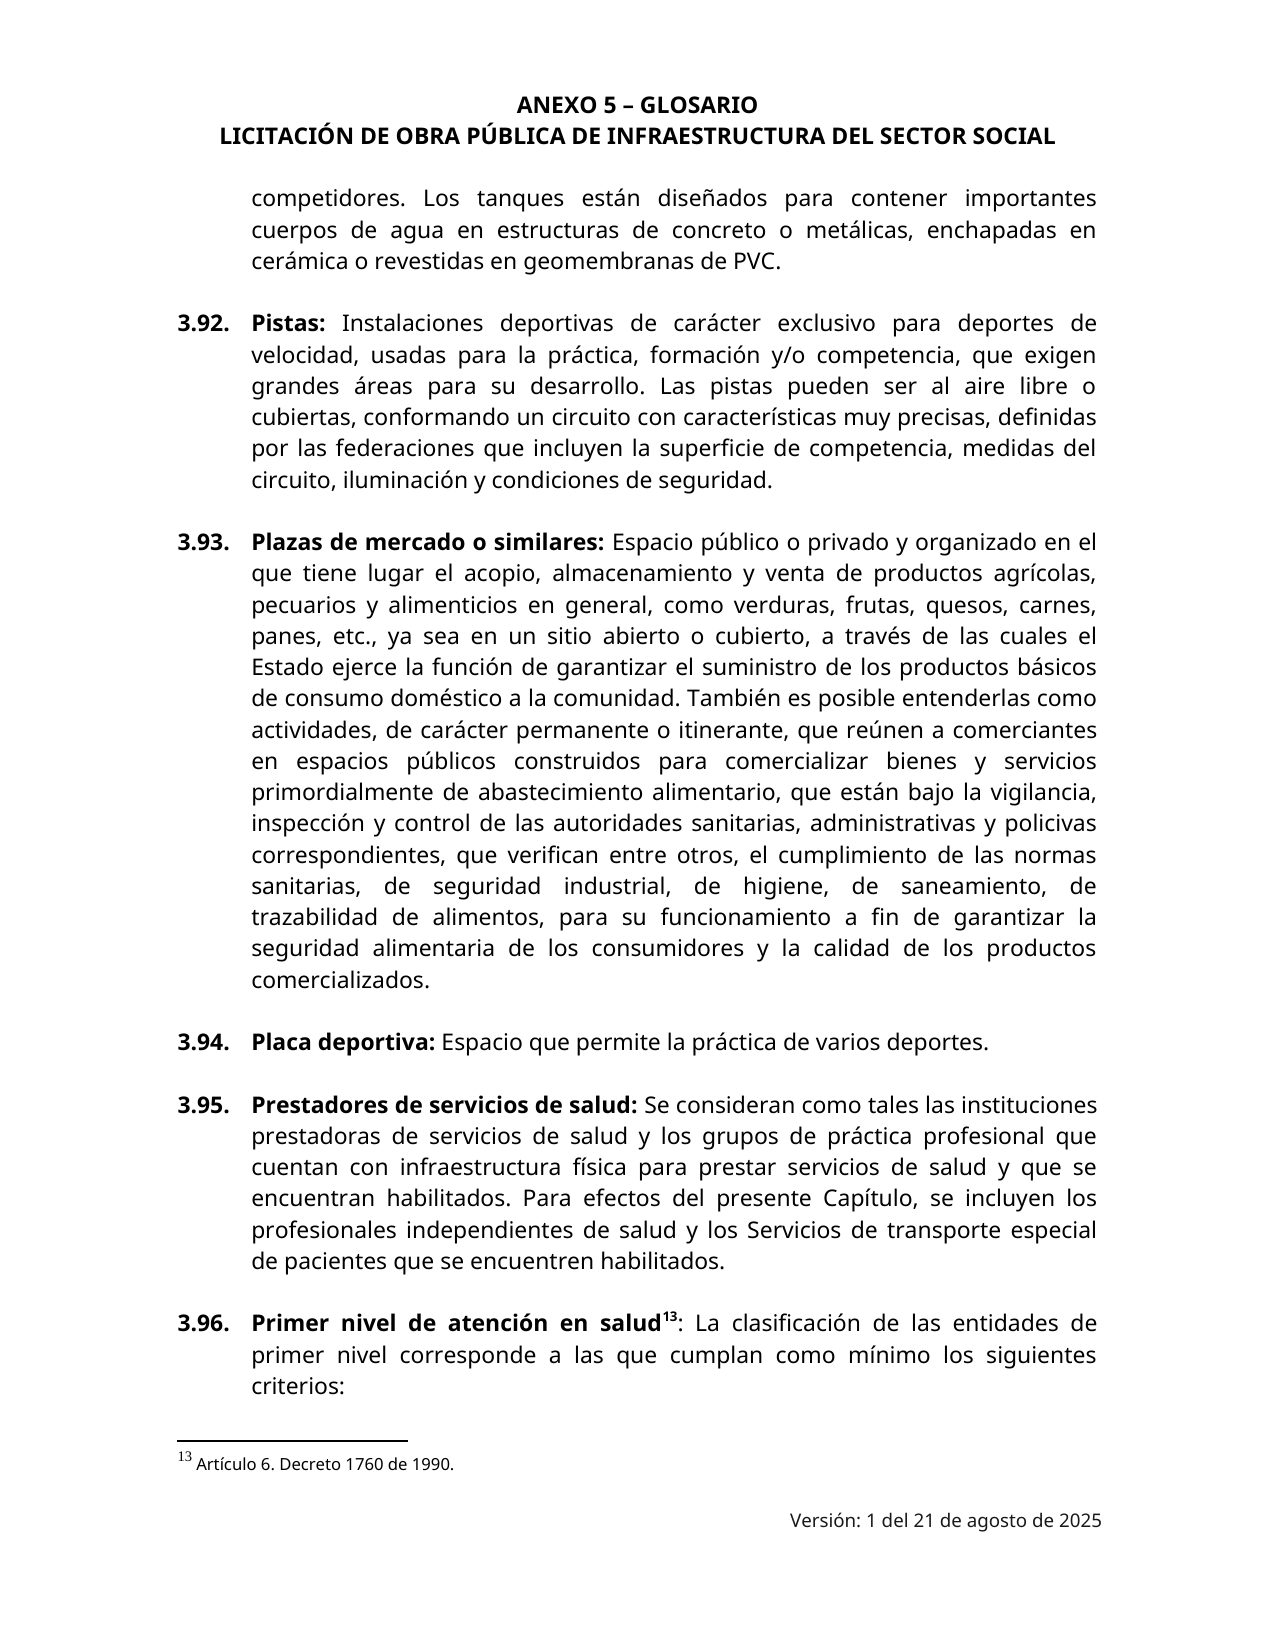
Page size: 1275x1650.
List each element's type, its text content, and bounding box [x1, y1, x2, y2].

list Plazas de mercado o similares: Espacio público o privado y organizado en el que tiene lugar el acopio, almacenamiento y venta de productos agrícolas, pecuarios y alimenticios en general, como verduras, frutas, quesos, carnes, panes, etc., ya sea en un sitio abierto o cubierto, a través de las cuales el Estado ejerce la función de garantizar el suministro de los productos básicos de consumo doméstico a la comunidad. También es posible entenderlas como actividades, de carácter permanente o itinerante, que reúnen a comerciantes en espacios públicos construidos para comercializar bienes y servicios primordialmente de abastecimiento alimentario, que están bajo la vigilancia, inspección y control de las autoridades sanitarias, administrativas y policivas correspondientes, que verifican entre otros, el cumplimiento de las normas sanitarias, de seguridad industrial, de higiene, de saneamiento, de trazabilidad de alimentos, para su funcionamiento a fin de garantizar la seguridad alimentaria de los consumidores y la calidad de los productos comercializados. [177, 526, 1098, 995]
list Pistas: Instalaciones deportivas de carácter exclusivo para deportes de velocidad, usadas para la práctica, formación y/o competencia, que exigen grandes áreas para su desarrollo. Las pistas pueden ser al aire libre o cubiertas, conformando un circuito con características muy precisas, definidas por las federaciones que incluyen la superficie de competencia, medidas del circuito, iluminación y condiciones de seguridad. [177, 307, 1098, 495]
list Primer nivel de atención en salud: La clasificación de las entidades de primer nivel corresponde a las que cumplan como mínimo los siguientes criterios: [177, 1307, 1098, 1401]
list Placa deportiva: Espacio que permite la práctica de varios deportes. [177, 1026, 1098, 1057]
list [177, 182, 1098, 276]
list Prestadores de servicios de salud: Se consideran como tales las instituciones prestadoras de servicios de salud y los grupos de práctica profesional que cuentan con infraestructura física para prestar servicios de salud y que se encuentran habilitados. Para efectos del presente Capítulo, se incluyen los profesionales independientes de salud y los Servicios de transporte especial de pacientes que se encuentren habilitados. [177, 1089, 1098, 1276]
